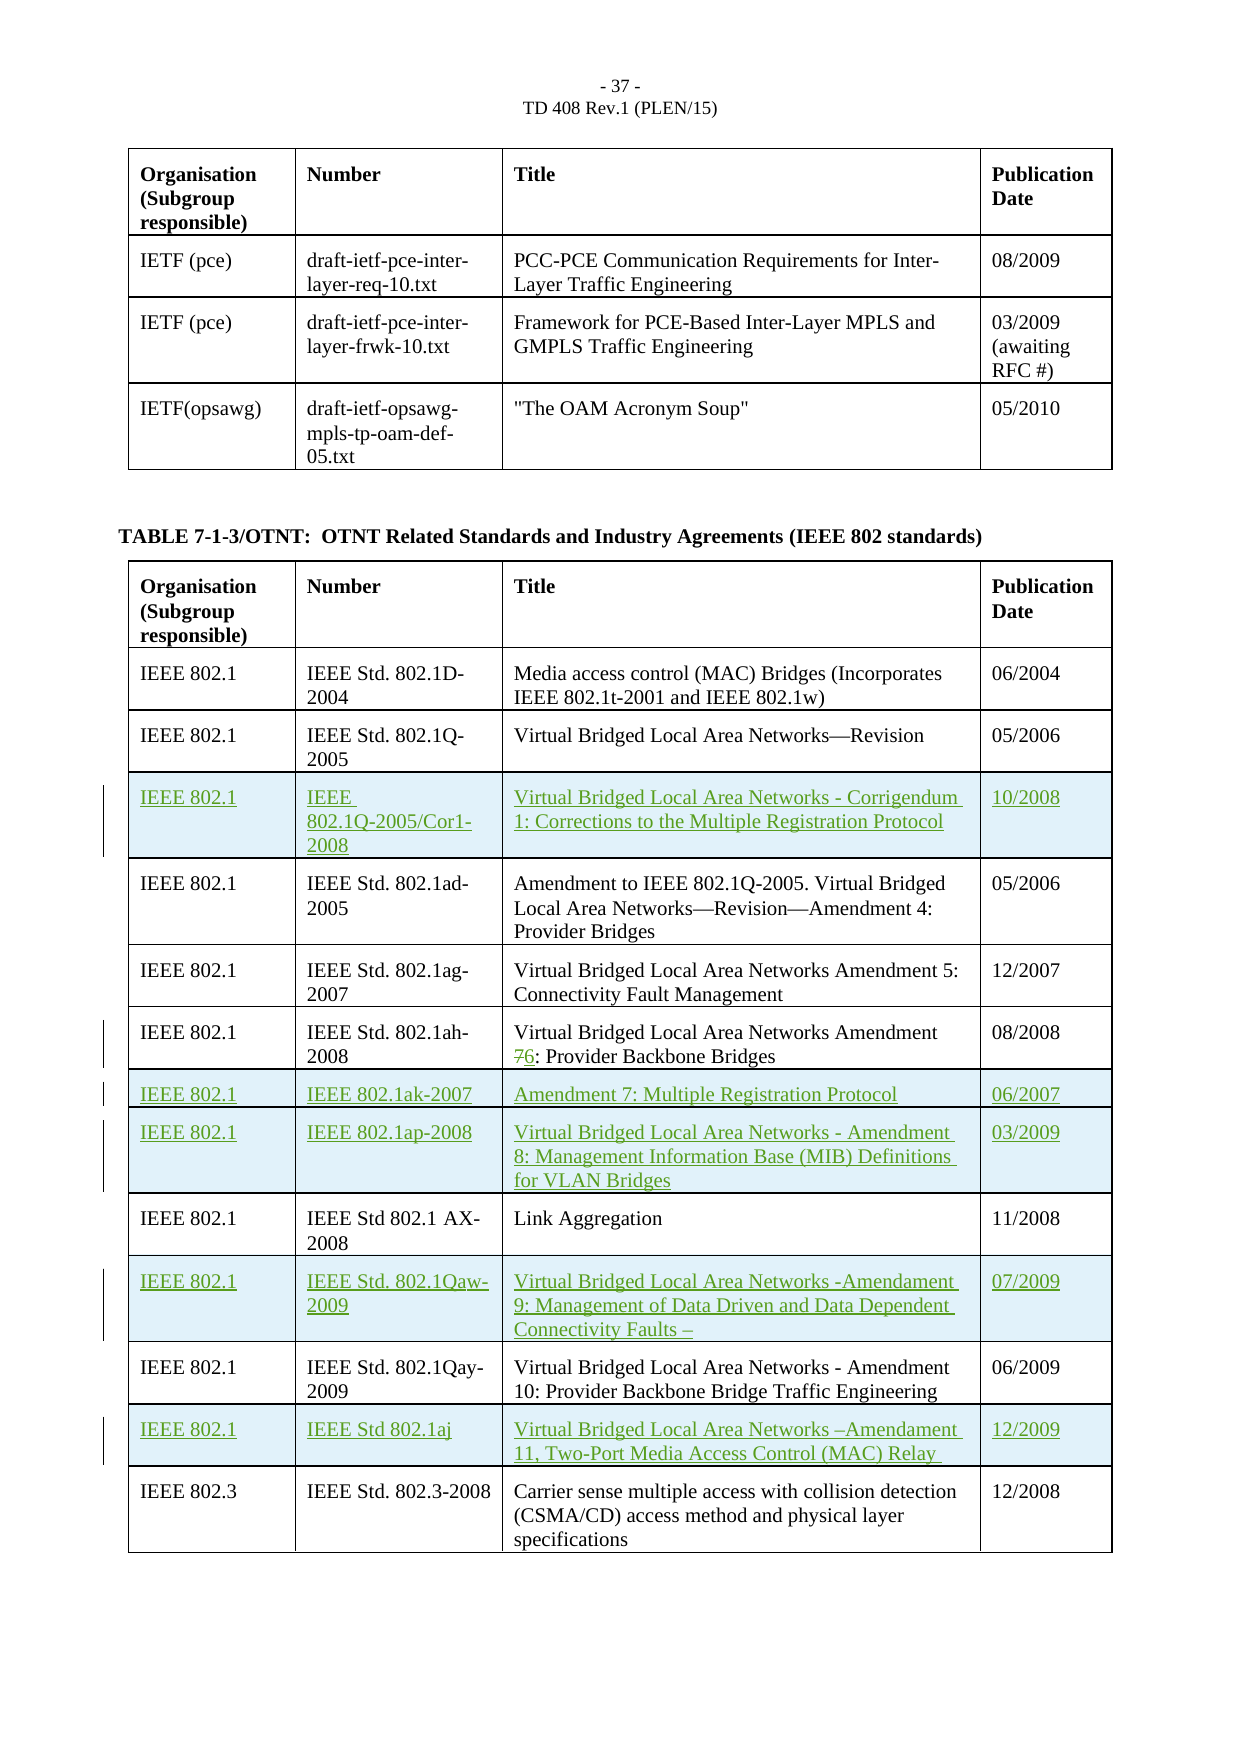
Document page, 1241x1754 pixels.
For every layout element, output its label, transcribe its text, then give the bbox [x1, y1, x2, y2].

table_cell PCC-PCE Communication Requirements for Inter-Layer Traffic Engineering [503, 236, 980, 296]
table_cell Virtual Bridged Local Area Networks Amendment : Provider Backbone Bridges [503, 1007, 980, 1068]
table_cell Virtual Bridged Local Area Networks—Revision [503, 711, 980, 771]
table_cell 08/2009 [981, 236, 1111, 296]
table_cell Framework for PCE-Based Inter-Layer MPLS and GMPLS Traffic Engineering [503, 298, 980, 382]
table_cell IEEE 802.1 [129, 711, 295, 771]
table_cell IEEE Std. 802.1ad-2005 [296, 859, 502, 943]
table_cell 05/2010 [981, 384, 1111, 468]
table_header Title [503, 562, 980, 647]
table_header Title [503, 149, 980, 234]
table_cell 06/2004 [981, 648, 1111, 709]
table_cell IEEE Std. 802.3-2008 [296, 1467, 502, 1551]
table_header Publication Date [981, 149, 1111, 234]
table_cell IEEE 802.1 [129, 648, 295, 709]
table_cell IEEE Std. 802.1ag-2007 [296, 945, 502, 1006]
table_header Number [296, 562, 502, 647]
table_cell IEEE Std. 802.1Qay-2009 [296, 1342, 502, 1403]
table_cell IEEE 802.1 [129, 945, 295, 1006]
table_cell draft-ietf-pce-inter-layer-req-10.txt [296, 236, 502, 296]
table_cell 08/2008 [981, 1007, 1111, 1068]
table_cell IEEE 802.3 [129, 1467, 295, 1551]
table_cell Virtual Bridged Local Area Networks - Amendment 10: Traffic Engineering [503, 1342, 980, 1403]
table_cell Virtual Bridged Local Area Networks Amendment 5: Connectivity Fault Management [503, 945, 980, 1006]
table_cell IEEE Std. 802.1D-2004 [296, 648, 502, 709]
table_cell 03/2009 (awaiting RFC #) [981, 298, 1111, 382]
table_cell Media access control (MAC) Bridges (Incorporates IEEE 802.1t-2001 and IEEE 802.1w) [503, 648, 980, 709]
table_cell IEEE Std. 802.1Q-2005 [296, 711, 502, 771]
table_cell IETF (pce) [129, 298, 295, 382]
table_cell Carrier sense multiple access with collision detection (CSMA/CD) access method and physical layer specifications [503, 1467, 980, 1551]
table_cell IETF(opsawg) [129, 384, 295, 468]
table_cell IEEE Std 802.1 AX-2008 [296, 1194, 502, 1254]
table_cell 12/2008 [981, 1467, 1111, 1551]
table_cell draft-ietf-pce-inter-layer-frwk-10.txt [296, 298, 502, 382]
table_cell IEEE 802.1 [129, 1007, 295, 1068]
table_cell "The OAM Acronym Soup" [503, 384, 980, 468]
table_cell IEEE 802.1 [129, 859, 295, 943]
table_cell IEEE 802.1 [129, 1342, 295, 1403]
table_cell 11/2008 [981, 1194, 1111, 1254]
table_cell 12/2007 [981, 945, 1111, 1006]
table_cell Link Aggregation [503, 1194, 980, 1254]
table_header Organisation (Subgroup responsible) [129, 149, 295, 234]
table_header Publication Date [981, 562, 1111, 647]
table_header Number [296, 149, 502, 234]
table_header Organisation (Subgroup responsible) [129, 562, 295, 647]
table_cell IEEE 802.1 [129, 1194, 295, 1254]
table_cell 05/2006 [981, 859, 1111, 943]
text TABLE 7-1-3/OTNT: OTNT Related Standards and Industry Agreements (IEEE 802 standards) [118, 524, 1122, 548]
table_cell 05/2006 [981, 711, 1111, 771]
table_cell draft-ietf-opsawg-mpls-tp-oam-def-05.txt [296, 384, 502, 468]
table_cell IEEE Std. 802.1ah-2008 [296, 1007, 502, 1068]
table_cell Amendment to IEEE 802.1Q-2005. Virtual Bridged Local Area Networks—Revision—Amendment 4: Provider Bridges [503, 859, 980, 943]
table_cell IETF (pce) [129, 236, 295, 296]
table_cell 06/2009 [981, 1342, 1111, 1403]
